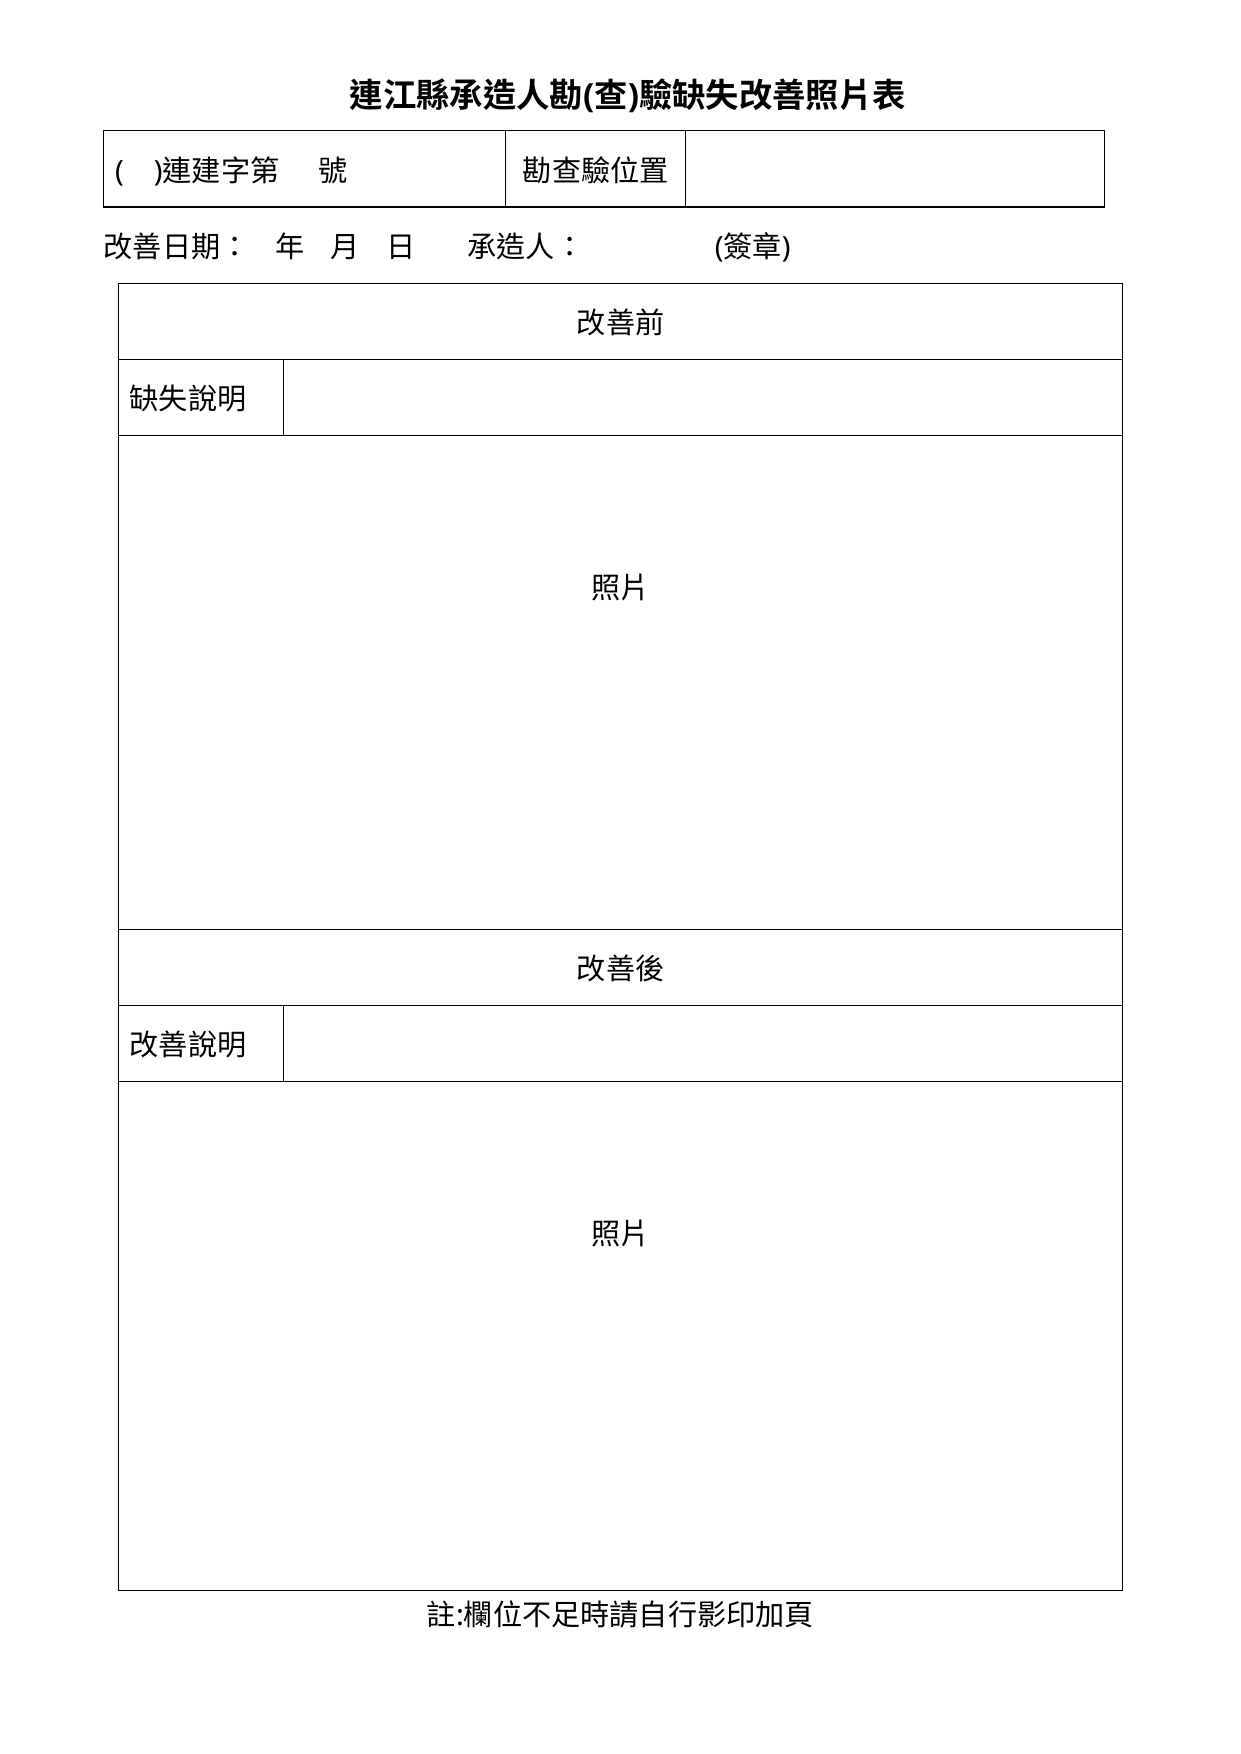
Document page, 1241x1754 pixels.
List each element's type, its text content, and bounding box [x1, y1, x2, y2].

table_cell 照片 [119, 436, 1122, 928]
table_header 勘查驗位置 [506, 131, 685, 206]
table_cell [284, 360, 1122, 434]
table_cell 照片 [119, 1082, 1122, 1590]
table_cell 改善說明 [119, 1006, 283, 1081]
text 註:欄位不足時請自行影印加頁 [88, 1591, 1152, 1633]
table_cell 缺失說明 [119, 360, 283, 434]
text 改善日期： 年 月 日 承造人： (簽章) [103, 207, 1152, 282]
table_cell [284, 1006, 1122, 1081]
text 連江縣承造人勘(查)驗缺失改善照片表 [103, 55, 1152, 130]
table_header ( )連建字第 號 [104, 131, 505, 206]
table_header 改善前 [119, 284, 1122, 358]
table_cell 改善後 [119, 930, 1122, 1004]
table_header [686, 131, 1104, 206]
